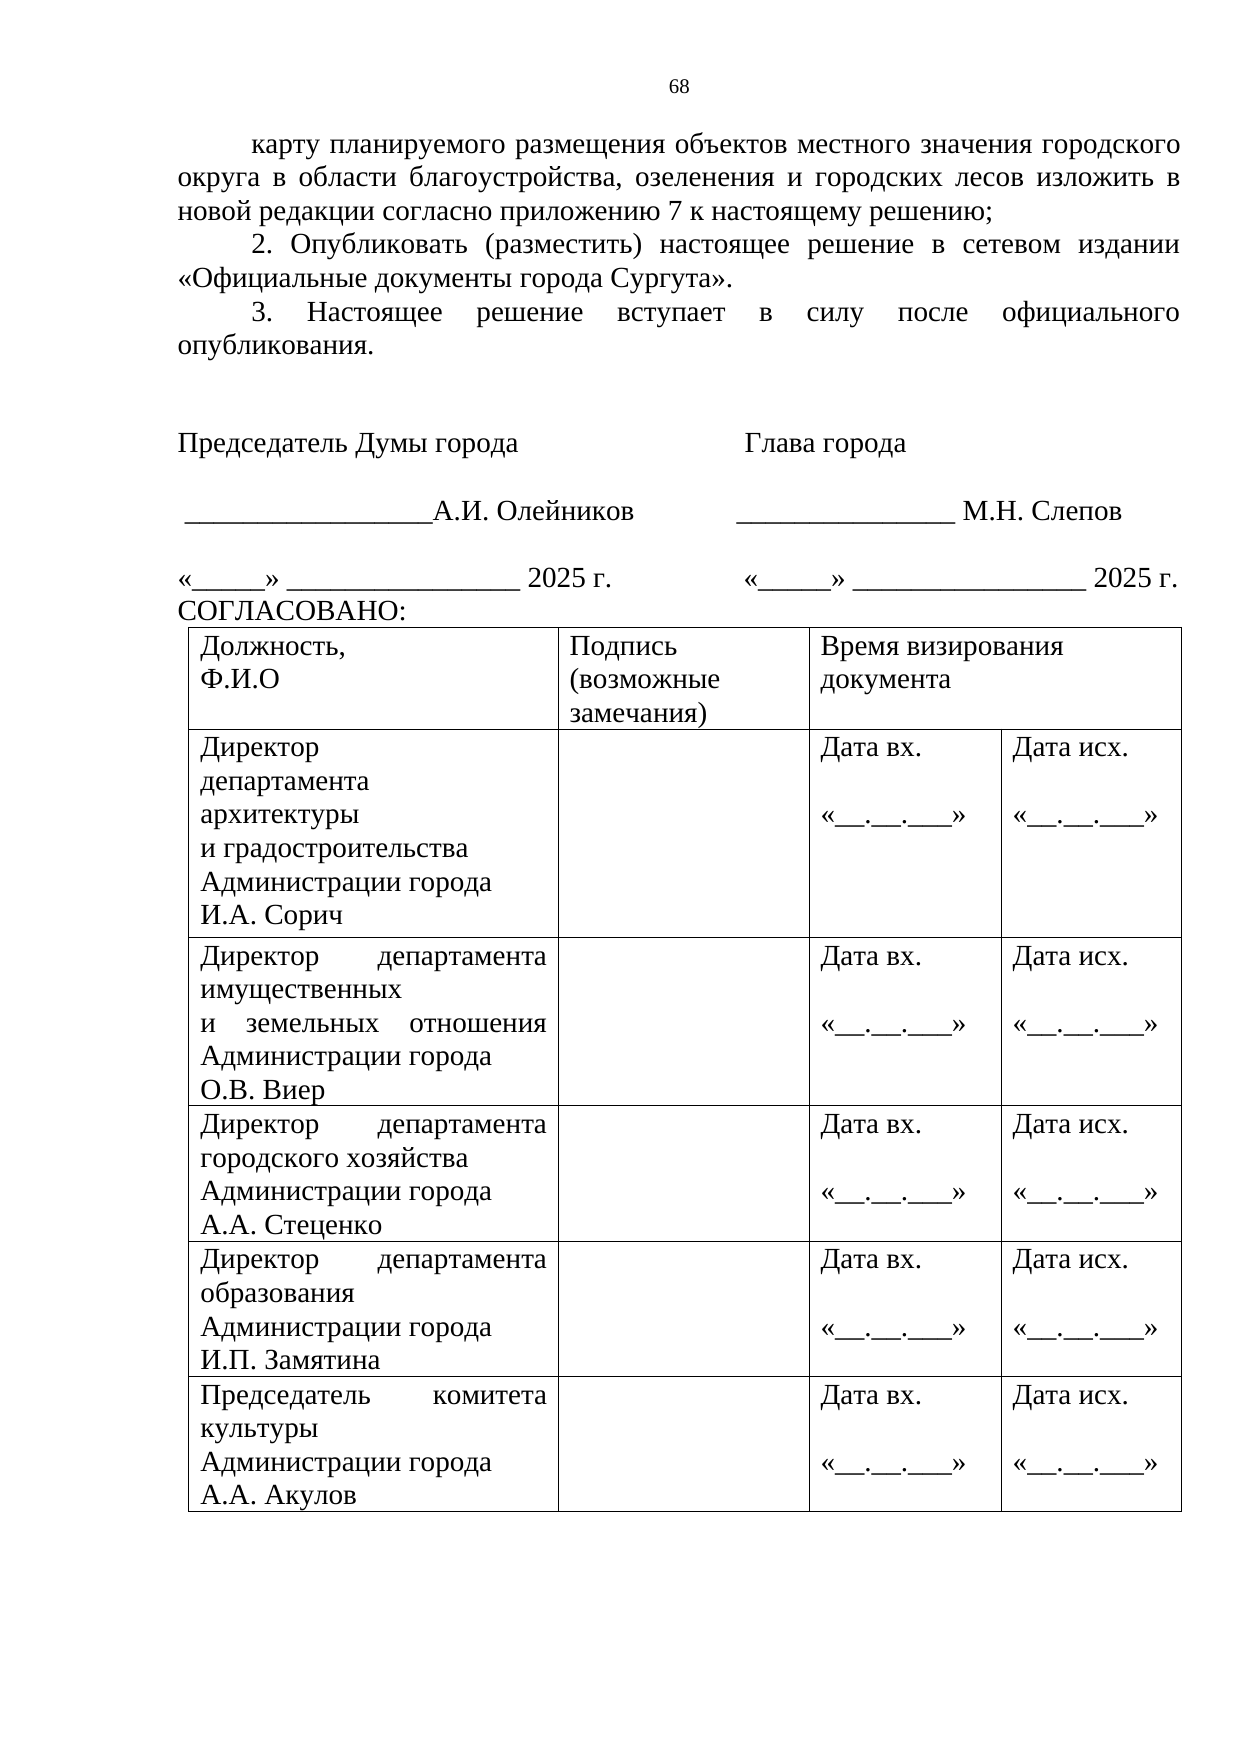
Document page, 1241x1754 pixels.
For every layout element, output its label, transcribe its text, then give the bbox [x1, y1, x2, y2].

text карту планируемого размещения объектов местного значения городского округа в области благоустройства, озеленения и городских лесов изложить в новой редакции согласно приложению 7 к настоящему решению; [177, 126, 1181, 227]
text Председатель Думы города Глава города [177, 426, 1181, 459]
table_cell [559, 730, 809, 937]
table_cell Дата исх. «__.__.___» [1002, 938, 1181, 1105]
table_cell Директор департамента имущественных и земельных отношения Администрации города О.В. Виер [189, 938, 558, 1105]
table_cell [810, 1377, 1001, 1511]
table_cell Дата вх. «__.__.___» [810, 1242, 1001, 1376]
table_cell Директор департамента городского хозяйства Администрации города А.А. Стеценко [189, 1106, 558, 1241]
table_header Должность, Ф.И.О [189, 628, 558, 728]
table_cell Дата исх. «__.__.___» [1002, 730, 1181, 937]
table_cell [559, 1242, 809, 1376]
table_cell Дата вх. «__.__.___» [810, 730, 1001, 937]
text «_____» ________________ 2025 г. «_____» ________________ 2025 г. [177, 560, 1181, 593]
table_cell Директор департамента образования Администрации города И.П. Замятина [189, 1242, 558, 1376]
table_cell Дата вх. «__.__.___» [810, 938, 1001, 1105]
table_header Время визирования документа [810, 628, 1181, 728]
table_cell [1002, 1377, 1181, 1511]
table_cell [559, 1106, 809, 1241]
text 2. Опубликовать (разместить) настоящее решение в сетевом издании «Официальные документы города Сургута». [177, 227, 1181, 294]
table_cell Дата исх. «__.__.___» [1002, 1106, 1181, 1241]
table_cell Председатель комитета культуры Администрации города А.А. Акулов [189, 1377, 558, 1511]
table_header Подпись (возможные замечания) [559, 628, 809, 728]
table_cell Дата исх. «__.__.___» [1002, 1242, 1181, 1376]
table_cell Директор департамента архитектуры и градостроительства Администрации города И.А. Сорич [189, 730, 558, 937]
table_cell Дата вх. «__.__.___» [810, 1106, 1001, 1241]
text СОГЛАСОВАНО: [177, 593, 1181, 627]
table_cell [559, 938, 809, 1105]
text 3. Настоящее решение вступает в силу после официального опубликования. [177, 294, 1181, 361]
text _________________А.И. Олейников _______________ М.Н. Слепов [177, 493, 1181, 526]
table_cell [559, 1377, 809, 1511]
